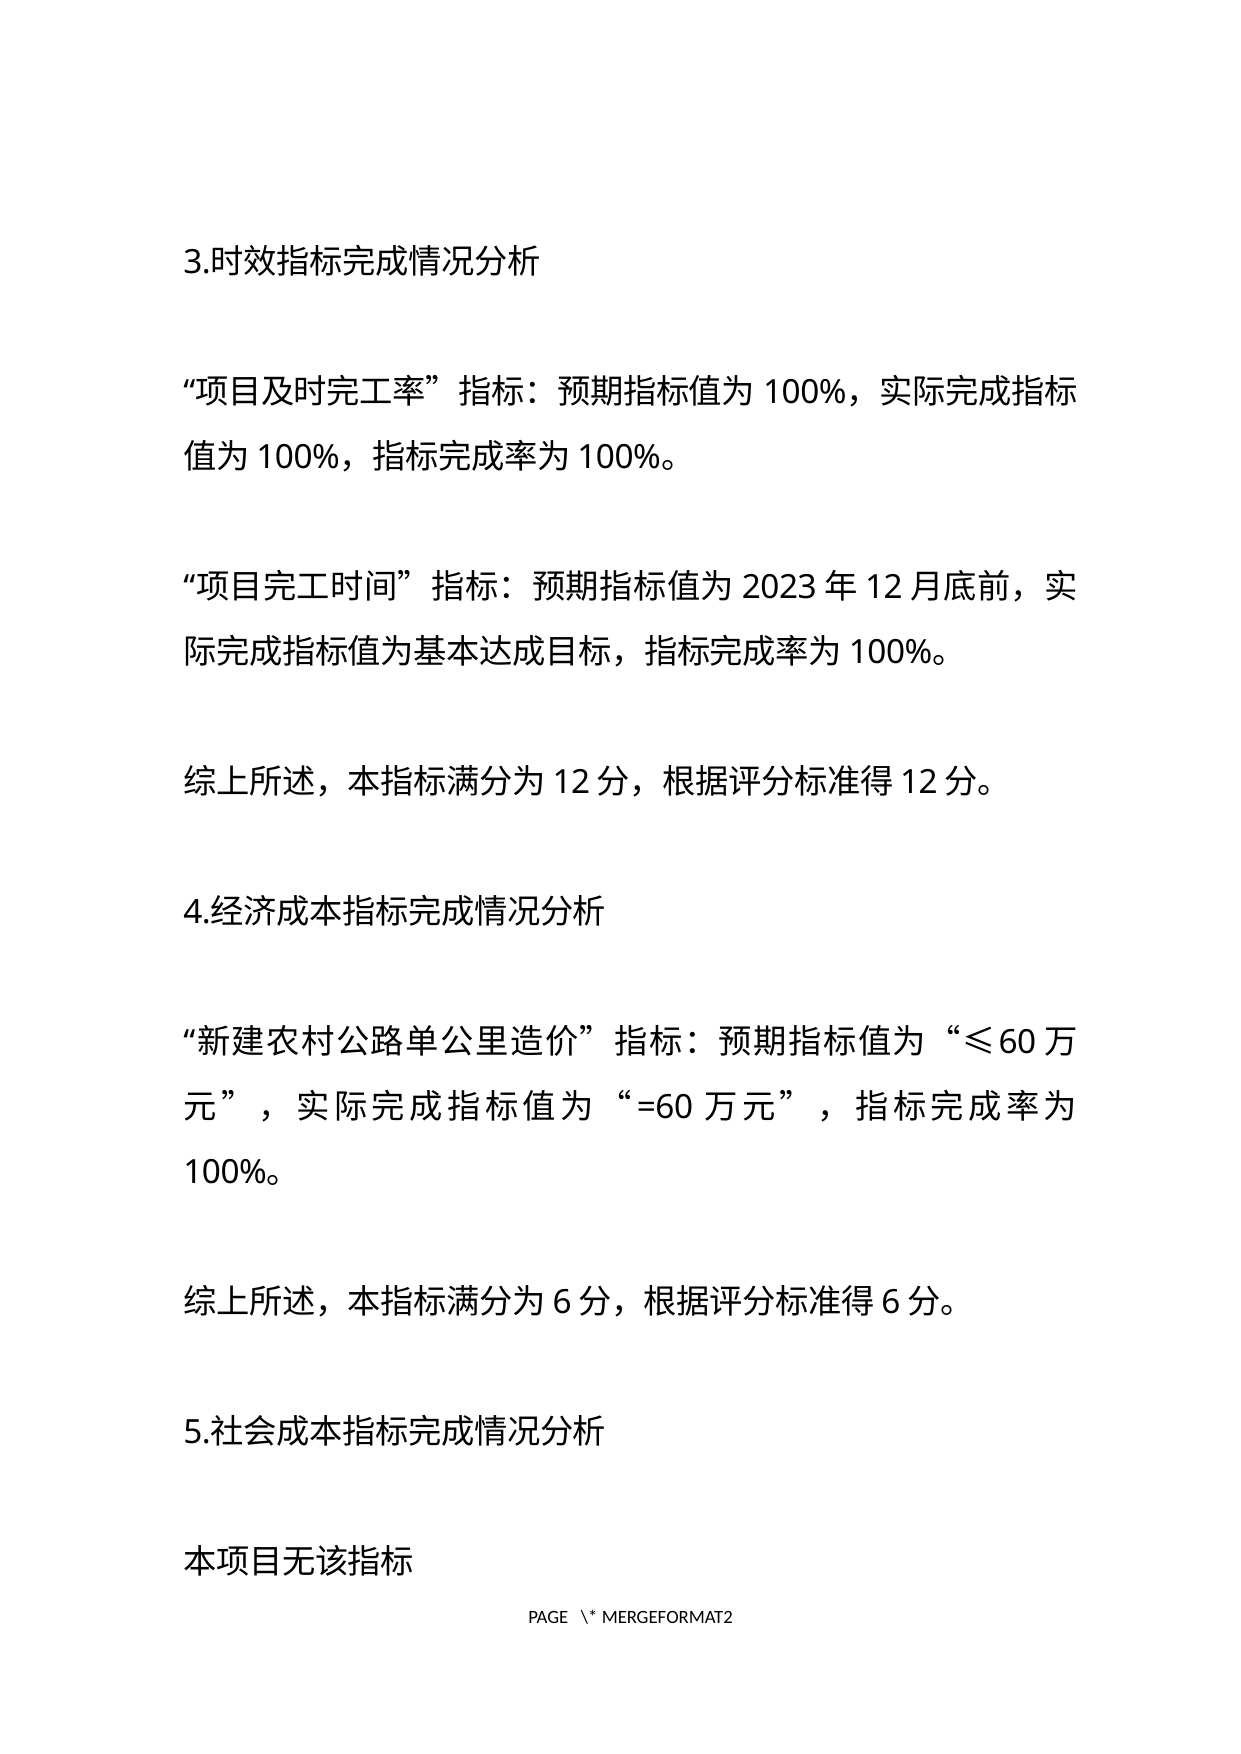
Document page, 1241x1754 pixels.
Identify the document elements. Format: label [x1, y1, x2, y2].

text [183, 162, 1078, 1592]
